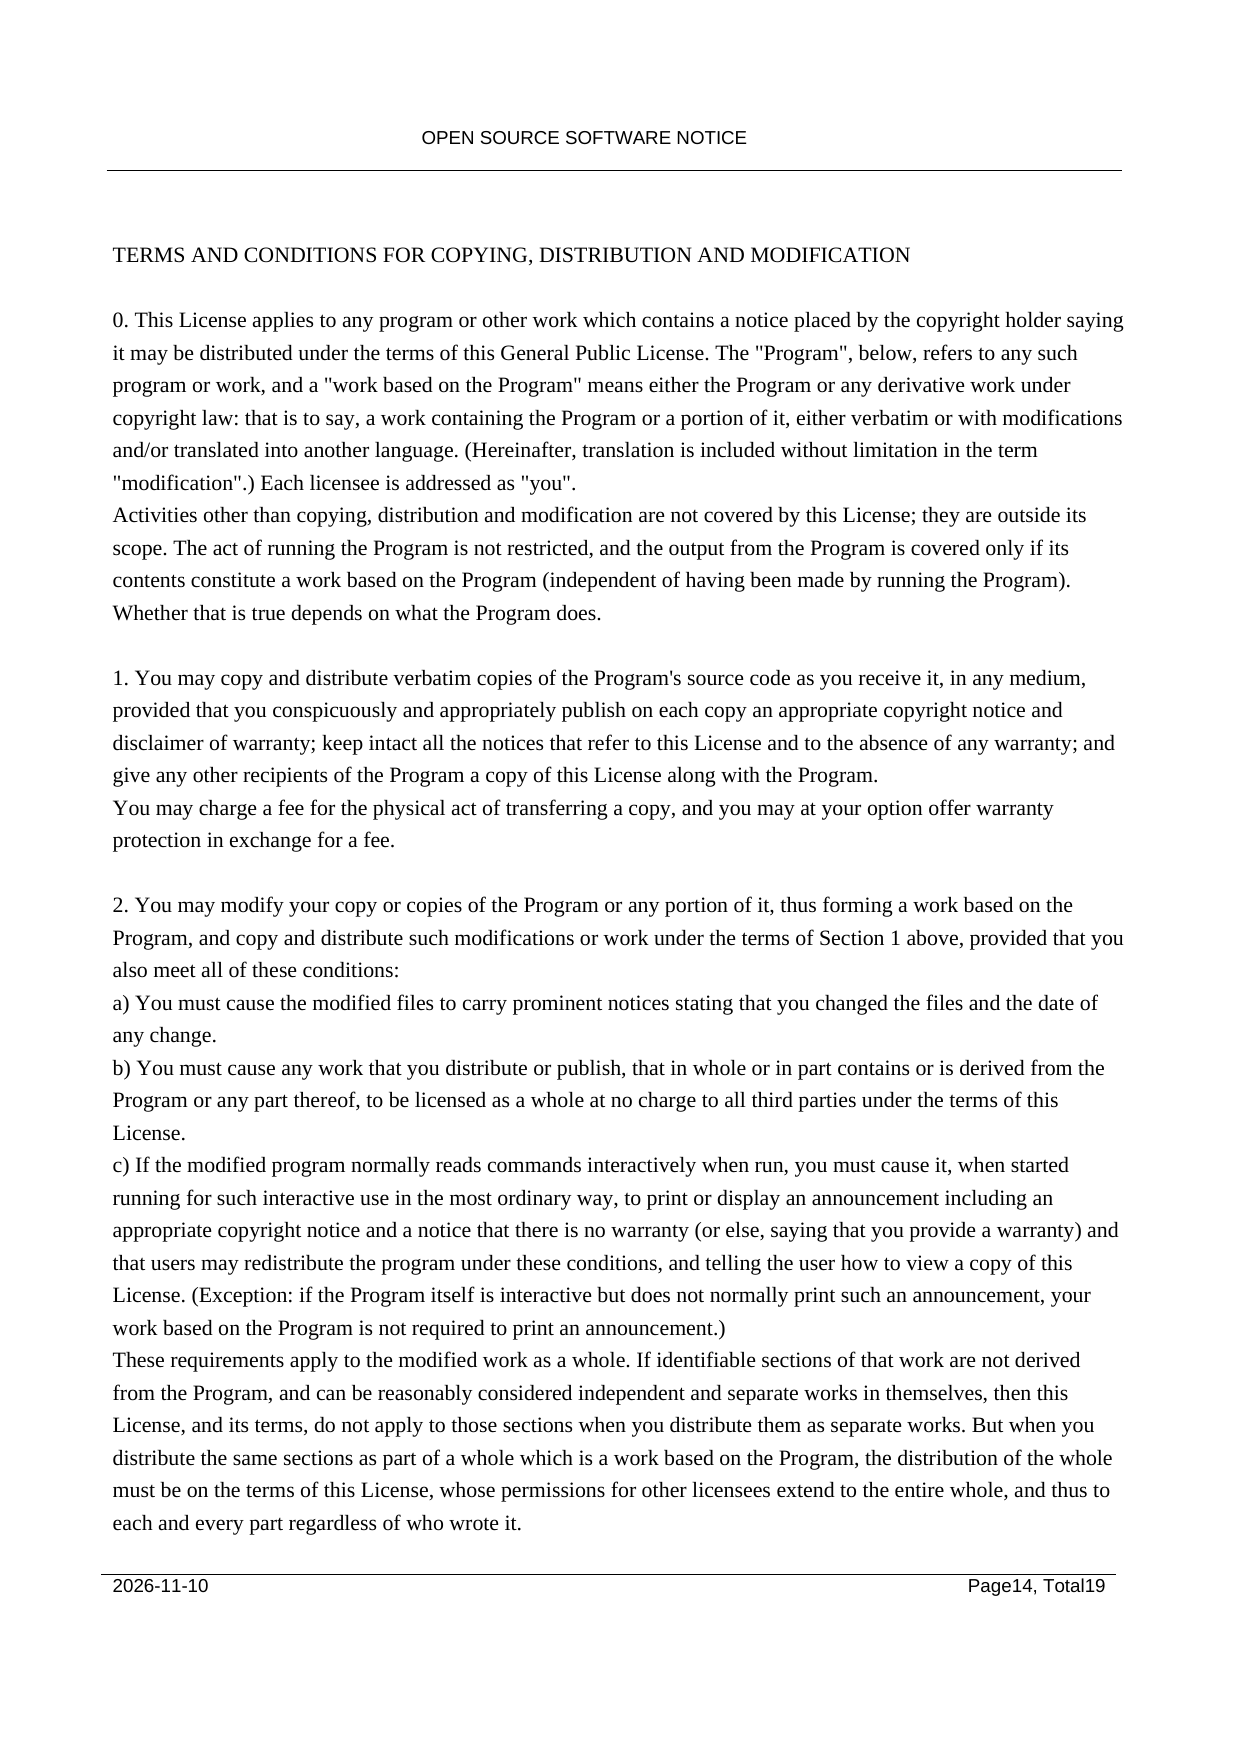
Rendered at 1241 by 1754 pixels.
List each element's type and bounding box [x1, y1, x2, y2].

text [112, 206, 1128, 1539]
